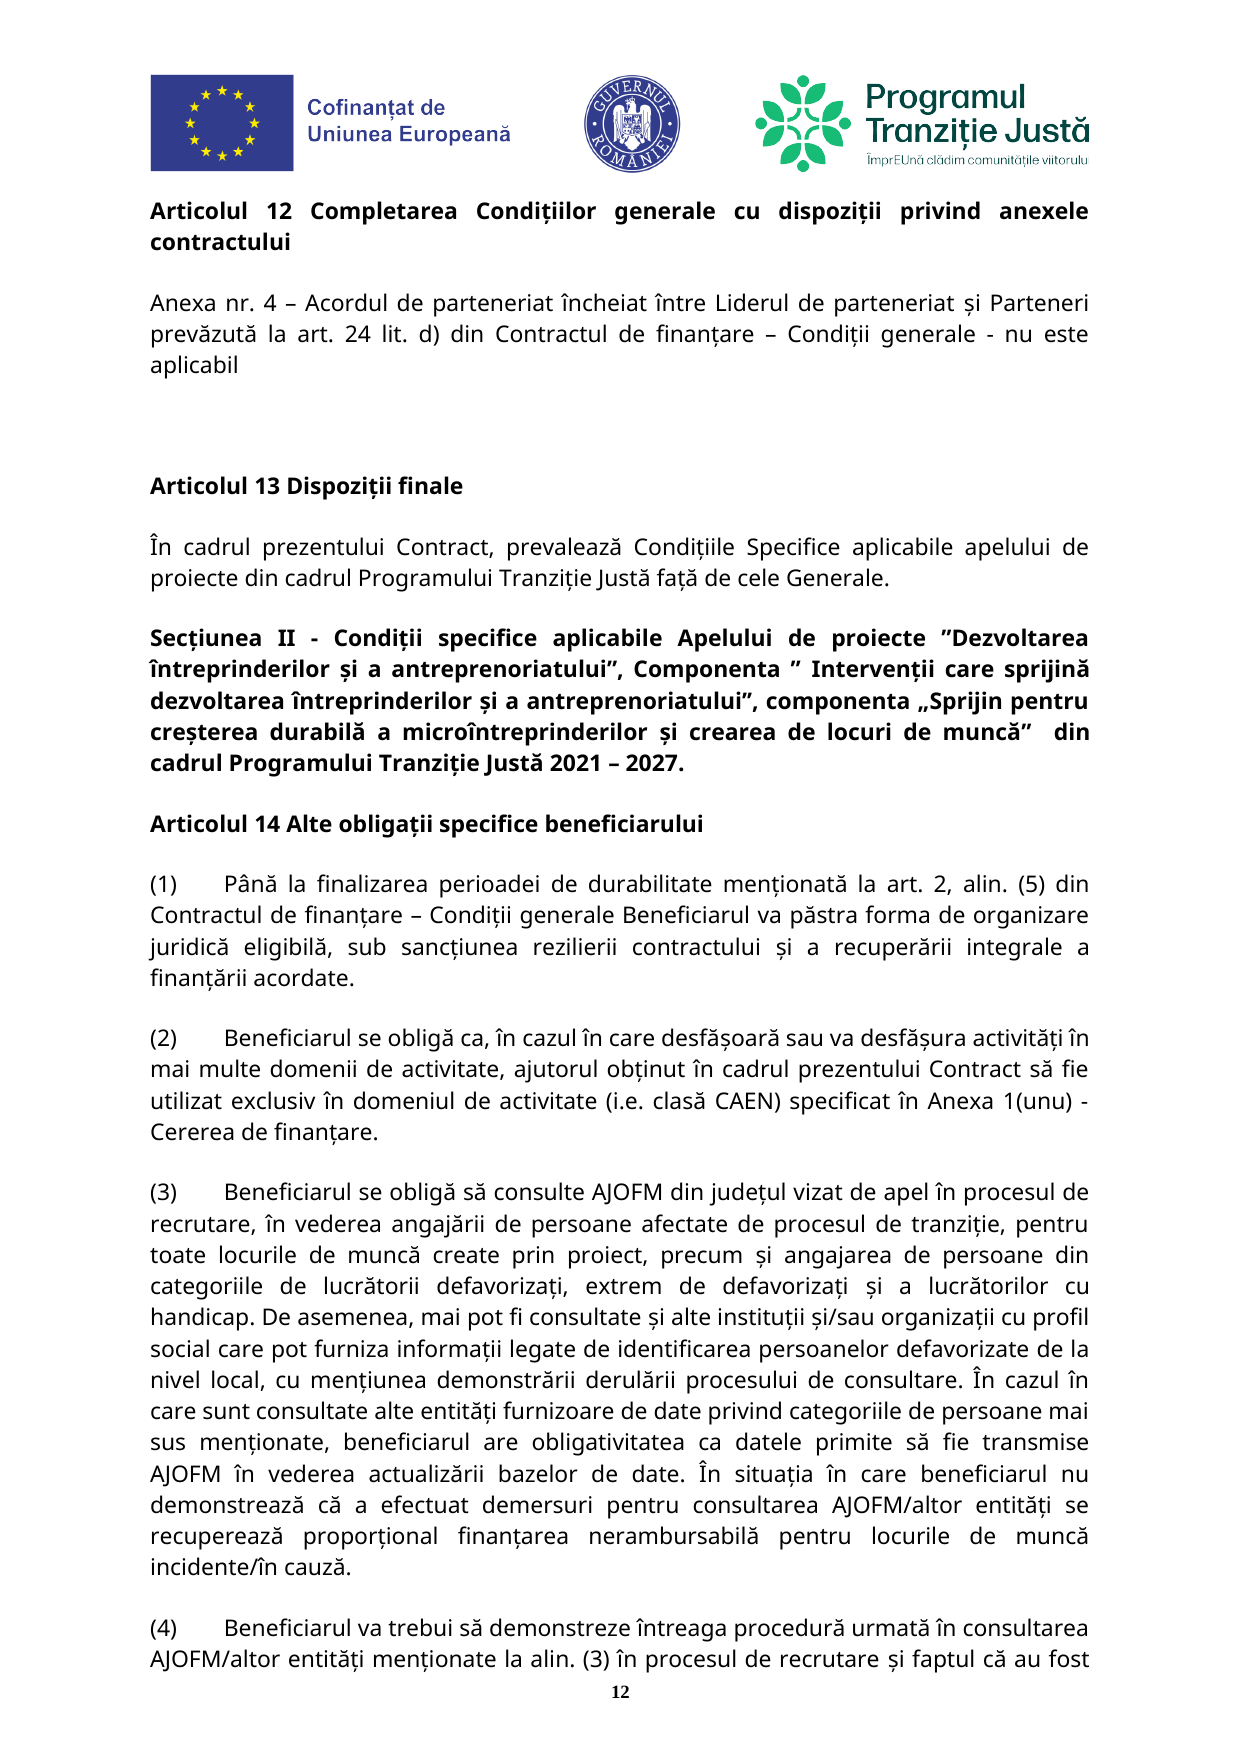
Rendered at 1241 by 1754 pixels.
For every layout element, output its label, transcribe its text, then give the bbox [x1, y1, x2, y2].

text În cadrul prezentului Contract, prevalează Condițiile Specifice aplicabile apelului de proiecte din cadrul Programului Tranziție Justă față de cele Generale. [150, 530, 1090, 593]
text (3) Beneficiarul se obligă să consulte AJOFM din județul vizat de apel în procesul de recrutare, în vederea angajării de persoane afectate de procesul de tranziție, pentru toate locurile de muncă create prin proiect, precum și angajarea de persoane din categoriile de lucrătorii defavorizați, extrem de defavorizați și a lucrătorilor cu handicap. De asemenea, mai pot fi consultate și alte instituții și/sau organizații cu profil social care pot furniza informații legate de identificarea persoanelor defavorizate de la nivel local, cu mențiunea demonstrării derulării procesului de consultare. În cazul în care sunt consultate alte entități furnizoare de date privind categoriile de persoane mai sus menționate, beneficiarul are obligativitatea ca datele primite să fie transmise AJOFM în vederea actualizării bazelor de date. În situația în care beneficiarul nu demonstrează că a efectuat demersuri pentru consultarea AJOFM/altor entități se recuperează proporțional finanțarea nerambursabilă pentru locurile de muncă incidente/în cauză. [150, 1176, 1090, 1582]
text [150, 1612, 1090, 1674]
text Articolul 12 Completarea Condițiilor generale cu dispoziții privind anexele contractului [150, 195, 1090, 257]
text Articolul 14 Alte obligații specifice beneficiarului [150, 807, 1090, 839]
text Anexa nr. 4 – Acordul de parteneriat încheiat între Liderul de parteneriat și Parteneri prevăzută la art. 24 lit. d) din Contractul de finanțare – Condiții generale - nu este aplicabil [150, 287, 1090, 380]
text Secțiunea II - Condiții specifice aplicabile Apelului de proiecte ”Dezvoltarea întreprinderilor și a antreprenoriatului”, Componenta ” Intervenții care sprijină dezvoltarea întreprinderilor și a antreprenoriatului’’, componenta „Sprijin pentru creșterea durabilă a microîntreprinderilor și crearea de locuri de muncă” din cadrul Programului Tranziție Justă 2021 – 2027. [150, 622, 1090, 778]
text (2) Beneficiarul se obligă ca, în cazul în care desfășoară sau va desfășura activități în mai multe domenii de activitate, ajutorul obținut în cadrul prezentului Contract să fie utilizat exclusiv în domeniul de activitate (i.e. clasă CAEN) specificat în Anexa 1(unu) - Cererea de finanțare. [150, 1022, 1090, 1147]
text Articolul 13 Dispoziții finale [150, 470, 1090, 501]
text (1) Până la finalizarea perioadei de durabilitate menționată la art. 2, alin. (5) din Contractul de finanțare – Condiții generale Beneficiarul va păstra forma de organizare juridică eligibilă, sub sancțiunea rezilierii contractului și a recuperării integrale a finanțării acordate. [150, 868, 1090, 993]
